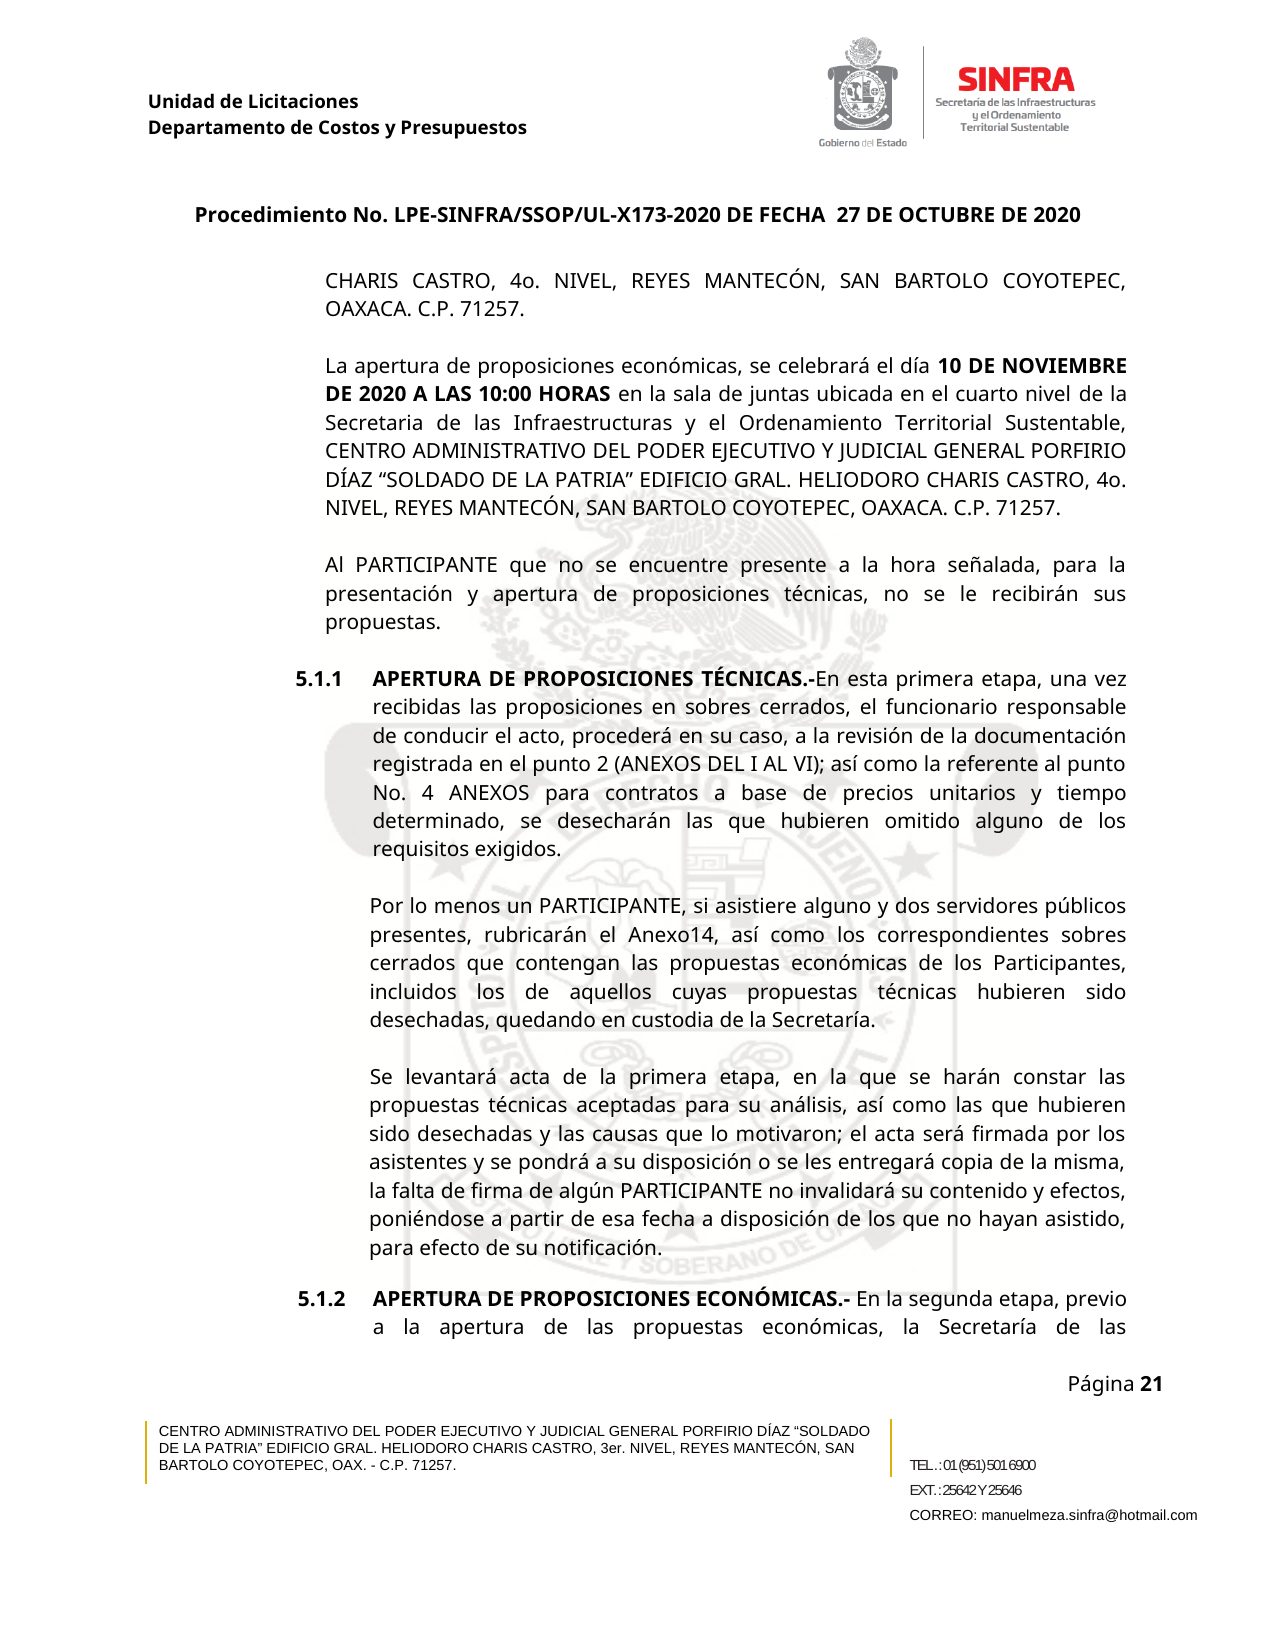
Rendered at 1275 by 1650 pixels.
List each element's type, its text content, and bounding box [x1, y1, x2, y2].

list APERTURA DE PROPOSICIONES TÉCNICAS.-En esta primera etapa, una vez recibidas las proposiciones en sobres cerrados, el funcionario responsable de conducir el acto, procederá en su caso, a la revisión de la documentación registrada en el punto 2 (ANEXOS DEL I AL VI); así como la referente al punto No. 4 ANEXOS para contratos a base de precios unitarios y tiempo determinado, se desecharán las que hubieren omitido alguno de los requisitos exigidos. [295, 664, 1127, 863]
picture [323, 863, 1039, 1284]
text Al PARTICIPANTE que no se encuentre presente a la hora señalada, para la presentación y apertura de proposiciones técnicas, no se le recibirán sus propuestas. [325, 550, 1127, 636]
picture [809, 28, 1127, 157]
text Se levantará acta de la primera etapa, en la que se harán constar las propuestas técnicas aceptadas para su análisis, así como las que hubieren sido desechadas y las causas que lo motivaron; el acta será firmada por los asistentes y se pondrá a su disposición o se les entregará copia de la misma, la falta de firma de algún PARTICIPANTE no invalidará su contenido y efectos, poniéndose a partir de esa fecha a disposición de los que no hayan asistido, para efecto de su notificación. [369, 1062, 1127, 1261]
text La apertura de proposiciones económicas, se celebrará el día 10 DE NOVIEMBRE DE 2020 A LAS 10:00 HORAS en la sala de juntas ubicada en el cuarto nivel de la Secretaria de las Infraestructuras y el Ordenamiento Territorial Sustentable, CENTRO ADMINISTRATIVO DEL PODER EJECUTIVO Y JUDICIAL GENERAL PORFIRIO DÍAZ “SOLDADO DE LA PATRIA” EDIFICIO GRAL. HELIODORO CHARIS CASTRO, 4o. NIVEL, REYES MANTECÓN, SAN BARTOLO COYOTEPEC, OAXACA. C.P. 71257. [325, 351, 1127, 522]
picture [323, 475, 1039, 664]
text Por lo menos un PARTICIPANTE, si asistiere alguno y dos servidores públicos presentes, rubricarán el Anexo14, así como los correspondientes sobres cerrados que contengan las propuestas económicas de los Participantes, incluidos los de aquellos cuyas propuestas técnicas hubieren sido desechadas, quedando en custodia de la Secretaría. [369, 891, 1127, 1034]
